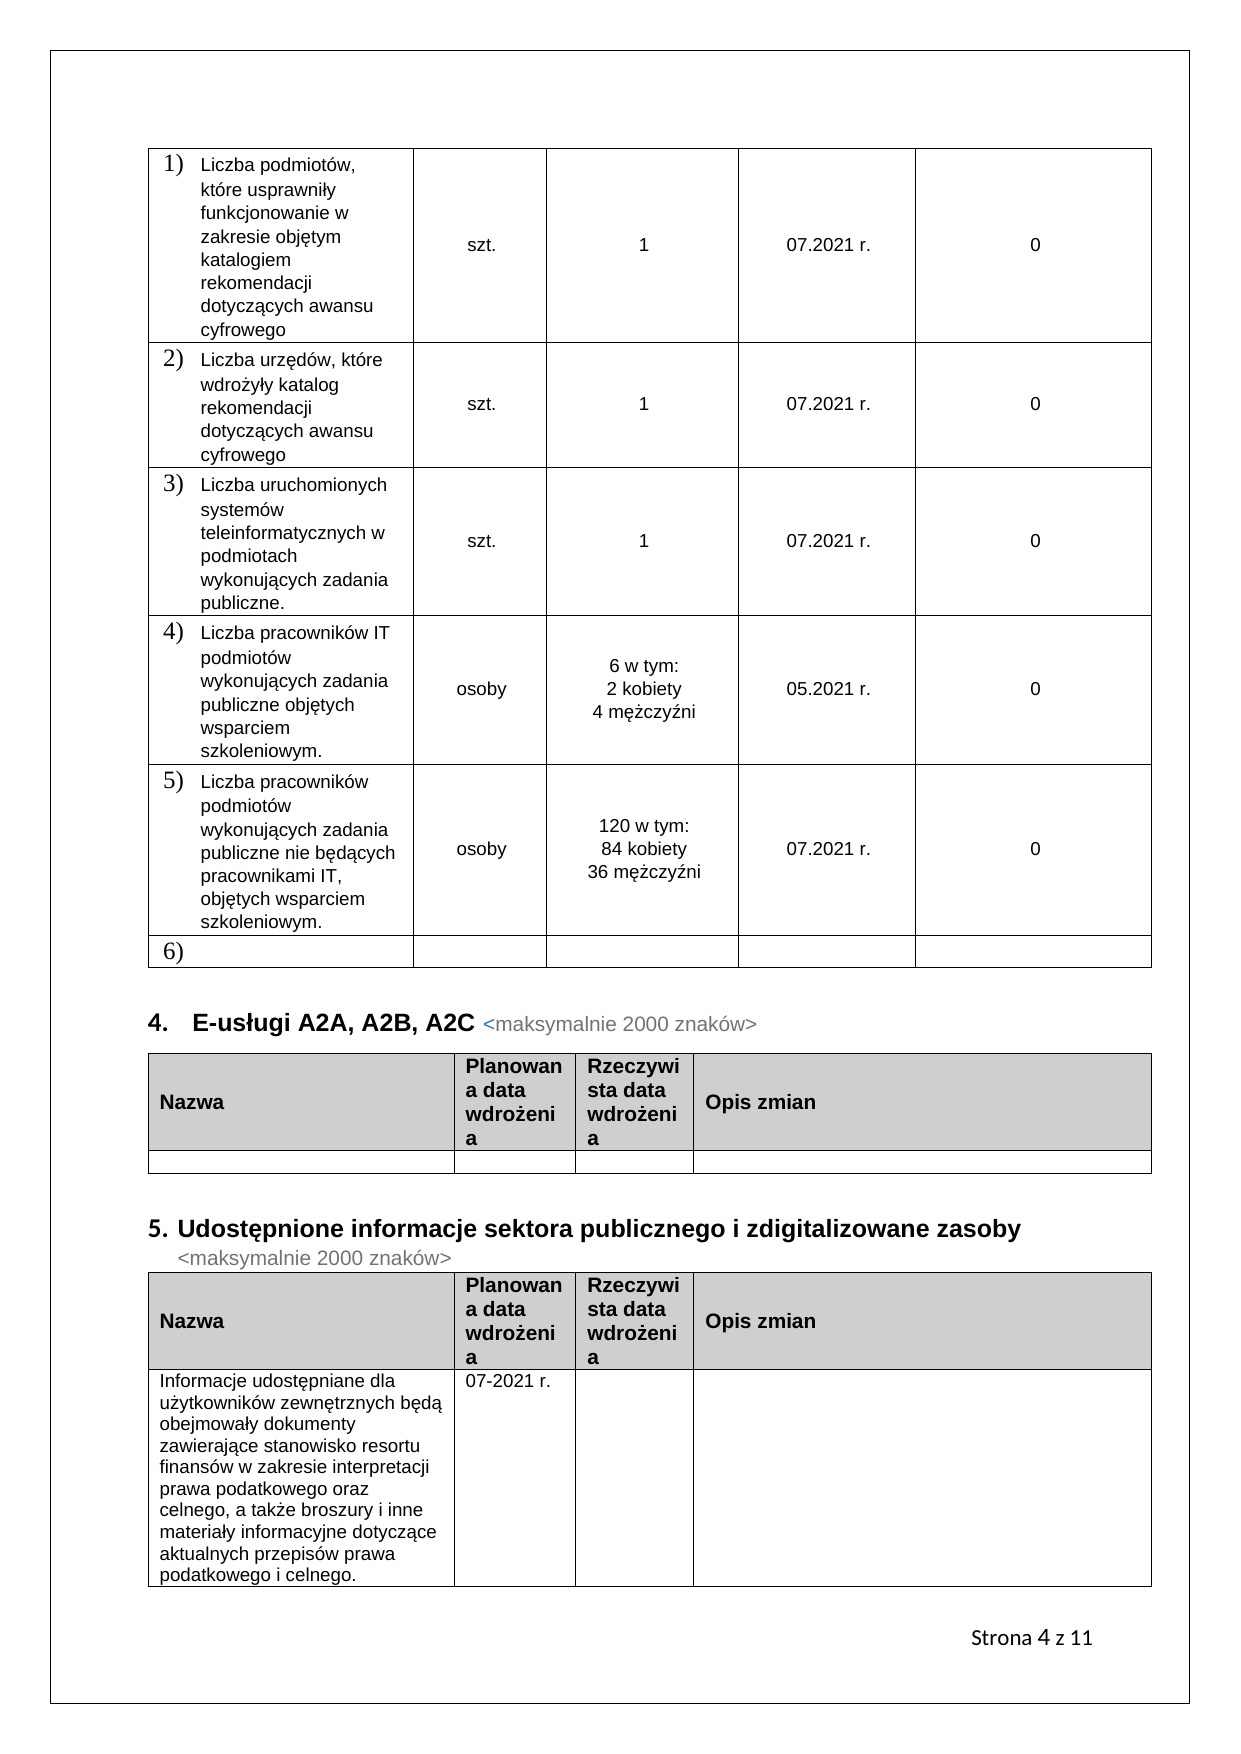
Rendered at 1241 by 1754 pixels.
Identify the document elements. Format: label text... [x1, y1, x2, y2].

table_cell Liczba uruchomionych systemów teleinformatycznych w podmiotach wykonujących zadania publiczne. [149, 468, 413, 615]
table_cell [739, 936, 915, 967]
table_header Opis zmian [694, 1273, 1151, 1369]
table_header Nazwa [149, 1273, 454, 1369]
table_cell [576, 1370, 693, 1586]
table_cell 6 w tym: 2 kobiety 4 mężczyźni [547, 616, 738, 764]
subtitle E-usługi A2A, A2B, A2C <maksymalnie 2000 znaków> [148, 1005, 1093, 1038]
table_cell 0 [916, 765, 1151, 935]
table_cell osoby [414, 765, 546, 935]
table_header Rzeczywista data wdrożenia [576, 1273, 693, 1369]
table_cell 07.2021 r. [739, 765, 915, 935]
table_header szt. [414, 149, 546, 342]
table_cell 1 [547, 468, 738, 615]
table_cell [149, 936, 413, 967]
table_cell 0 [916, 468, 1151, 615]
table_cell Liczba urzędów, które wdrożyły katalog rekomendacji dotyczących awansu cyfrowego [149, 343, 413, 467]
table_cell [455, 1151, 575, 1173]
table_cell [149, 1151, 454, 1173]
table_header Liczba podmiotów, które usprawniły funkcjonowanie w zakresie objętym katalogiem rekomendacji dotyczących awansu cyfrowego [149, 149, 413, 342]
table_cell [916, 936, 1151, 967]
table_cell Liczba pracowników IT podmiotów wykonujących zadania publiczne objętych wsparciem szkoleniowym. [149, 616, 413, 764]
table_cell osoby [414, 616, 546, 764]
table_cell 0 [916, 343, 1151, 467]
subtitle Udostępnione informacje sektora publicznego i zdigitalizowane zasoby <maksymalnie 2000 znaków> [148, 1211, 1093, 1270]
table_header Planowana data wdrożenia [455, 1273, 575, 1369]
table_cell 05.2021 r. [739, 616, 915, 764]
table_header 07.2021 r. [739, 149, 915, 342]
table_cell 07-2021 r. [455, 1370, 575, 1586]
table_cell [414, 936, 546, 967]
table_cell szt. [414, 468, 546, 615]
table_cell 120 w tym: 84 kobiety 36 mężczyźni [547, 765, 738, 935]
table_header Opis zmian [694, 1054, 1151, 1150]
table_header 1 [547, 149, 738, 342]
table_header Nazwa [149, 1054, 454, 1150]
table_cell Liczba pracowników podmiotów wykonujących zadania publiczne nie będących pracownikami IT, objętych wsparciem szkoleniowym. [149, 765, 413, 935]
table_cell 0 [916, 616, 1151, 764]
table_header Planowana data wdrożenia [455, 1054, 575, 1150]
table_cell 1 [547, 343, 738, 467]
table_cell [694, 1370, 1151, 1586]
table_cell szt. [414, 343, 546, 467]
table_header 0 [916, 149, 1151, 342]
table_cell 07.2021 r. [739, 468, 915, 615]
table_cell [547, 936, 738, 967]
table_cell [694, 1151, 1151, 1173]
table_cell [576, 1151, 693, 1173]
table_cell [149, 1370, 454, 1586]
table_cell 07.2021 r. [739, 343, 915, 467]
table_header Rzeczywista data wdrożenia [576, 1054, 693, 1150]
